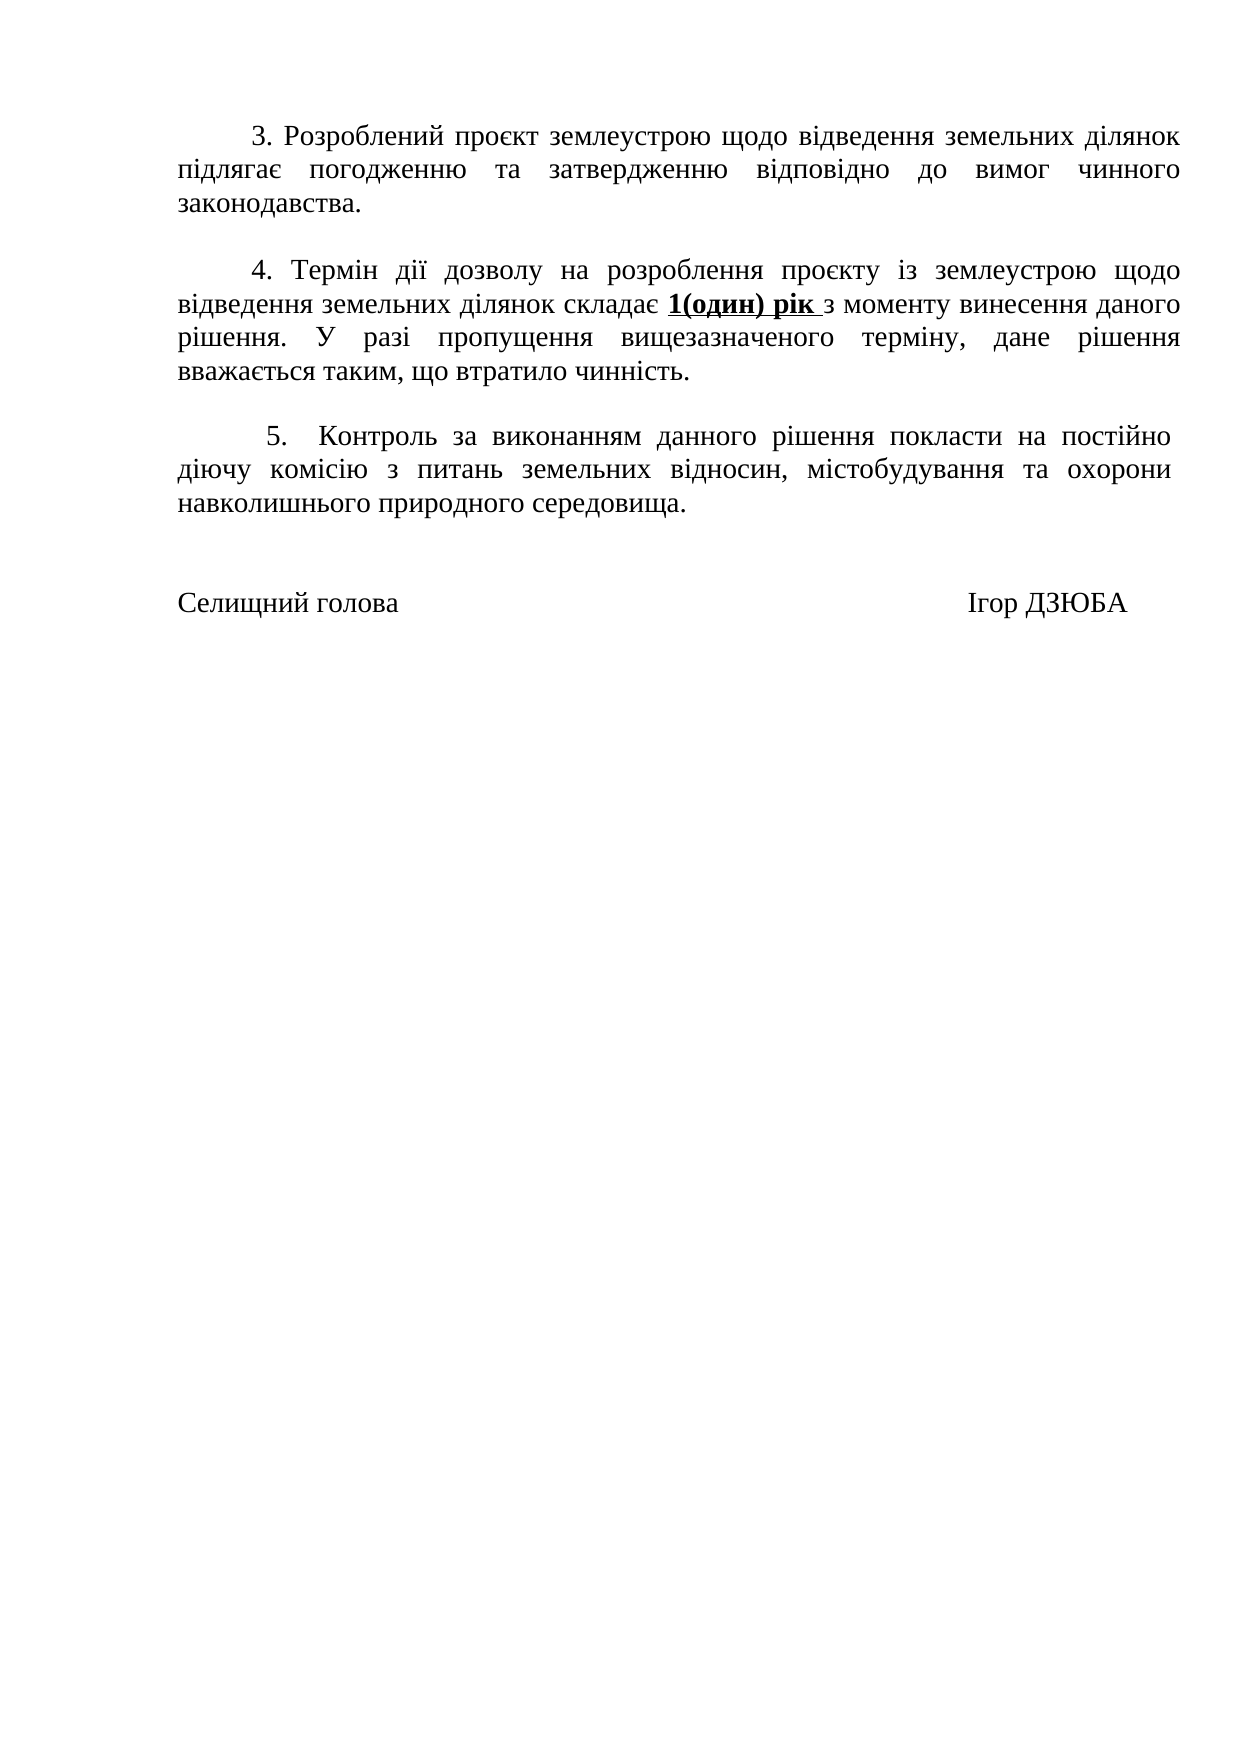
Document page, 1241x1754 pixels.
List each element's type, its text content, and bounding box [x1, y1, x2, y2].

text 3. Розроблений проєкт землеустрою щодо відведення земельних ділянок підлягає погодженню та затвердженню відповідно до вимог чинного законодавства. [177, 118, 1181, 219]
text 5. Контроль за виконанням данного рішення покласти на постійно діючу комісію з питань земельних відносин, містобудування та охорони навколишнього природного середовища. [177, 418, 1172, 518]
text Селищний голова Ігор ДЗЮБА [177, 585, 1181, 619]
text 4. Термін дії дозволу на розроблення проєкту із землеустрою щодо відведення земельних ділянок складає 1(один) рік з моменту винесення даного рішення. У разі пропущення вищезазначеного терміну, дане рішення вважається таким, що втратило чинність. [177, 252, 1181, 386]
